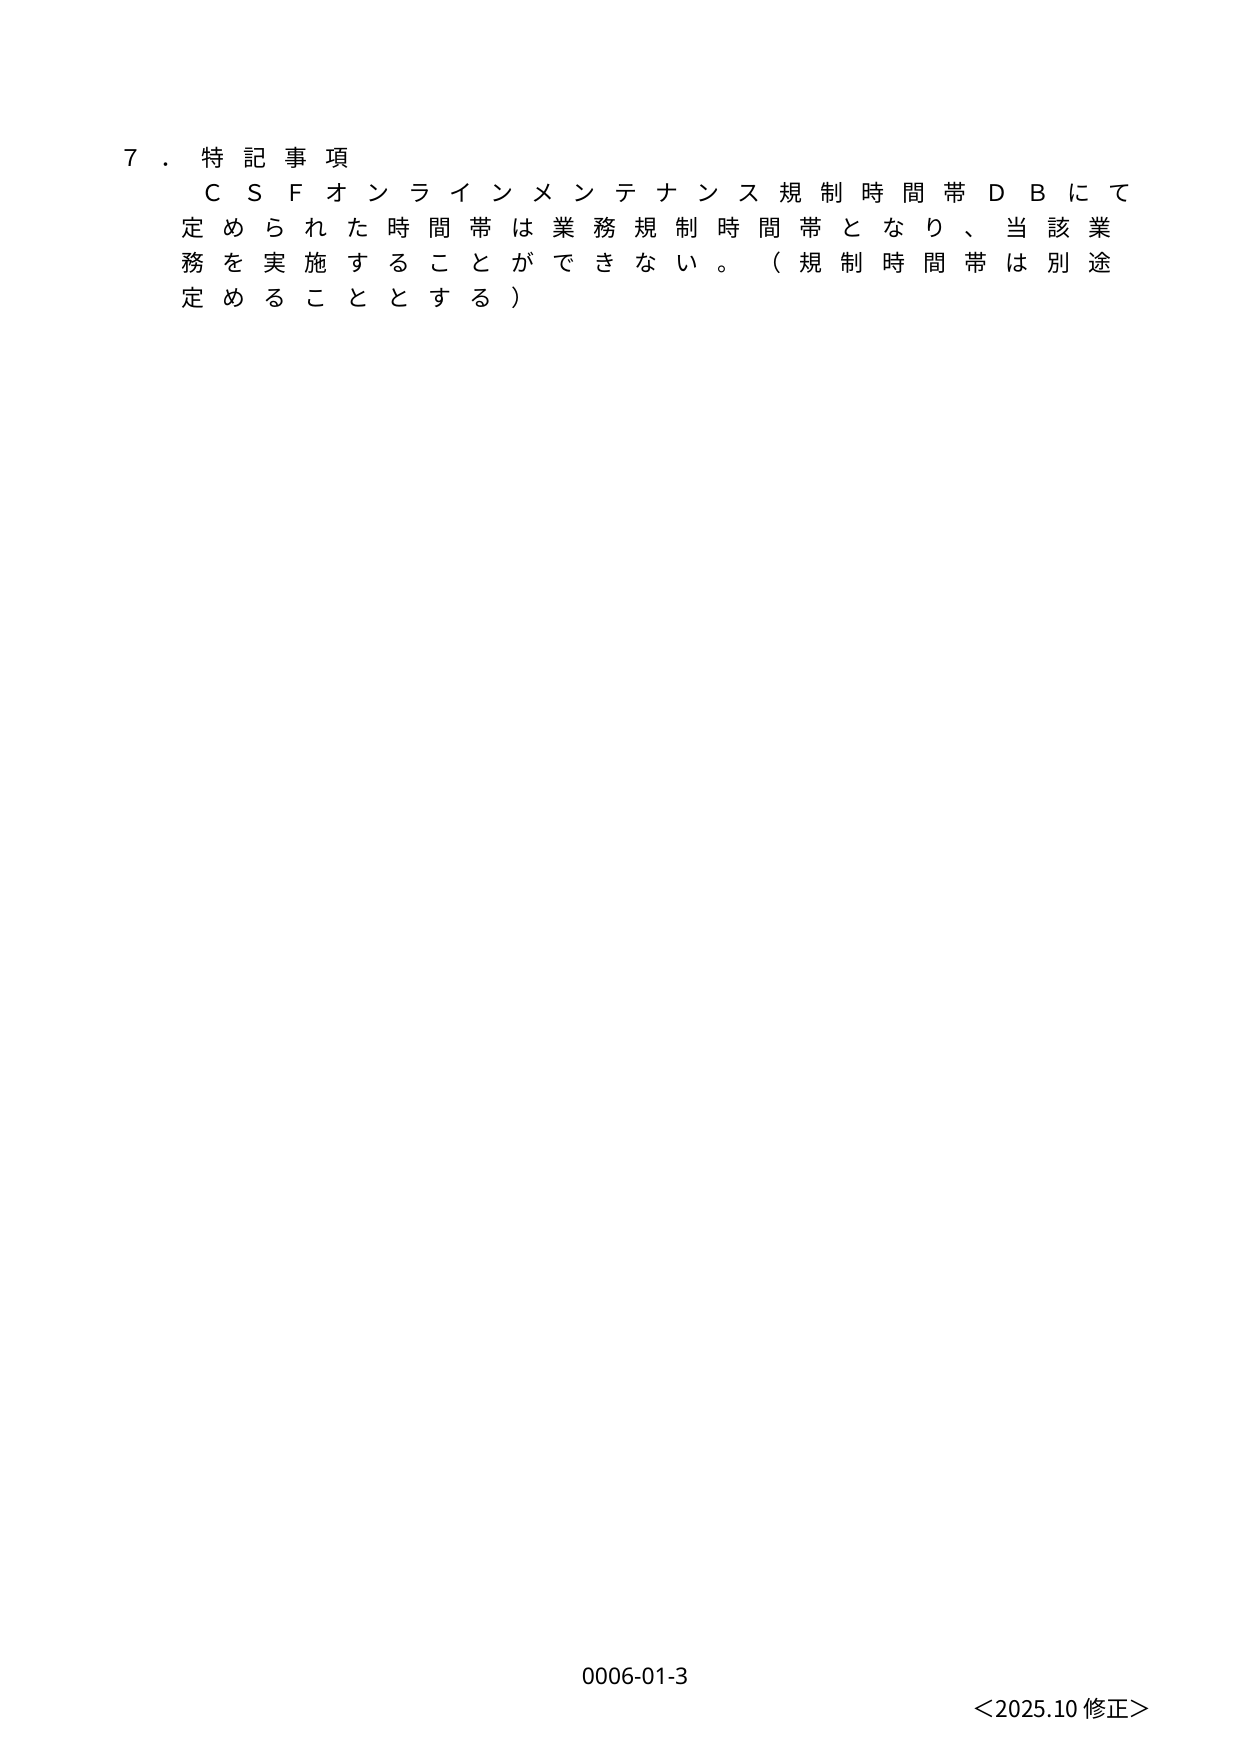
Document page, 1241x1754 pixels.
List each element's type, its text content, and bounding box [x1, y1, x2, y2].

text ＣＳＦオンラインメンテナンス規制時間帯ＤＢにて定められた時間帯は業務規制時間帯となり、当該業務を実施することができない。（規制時間帯は別途定めることとする） [161, 174, 1150, 314]
text ７．特記事項 [119, 139, 1150, 174]
